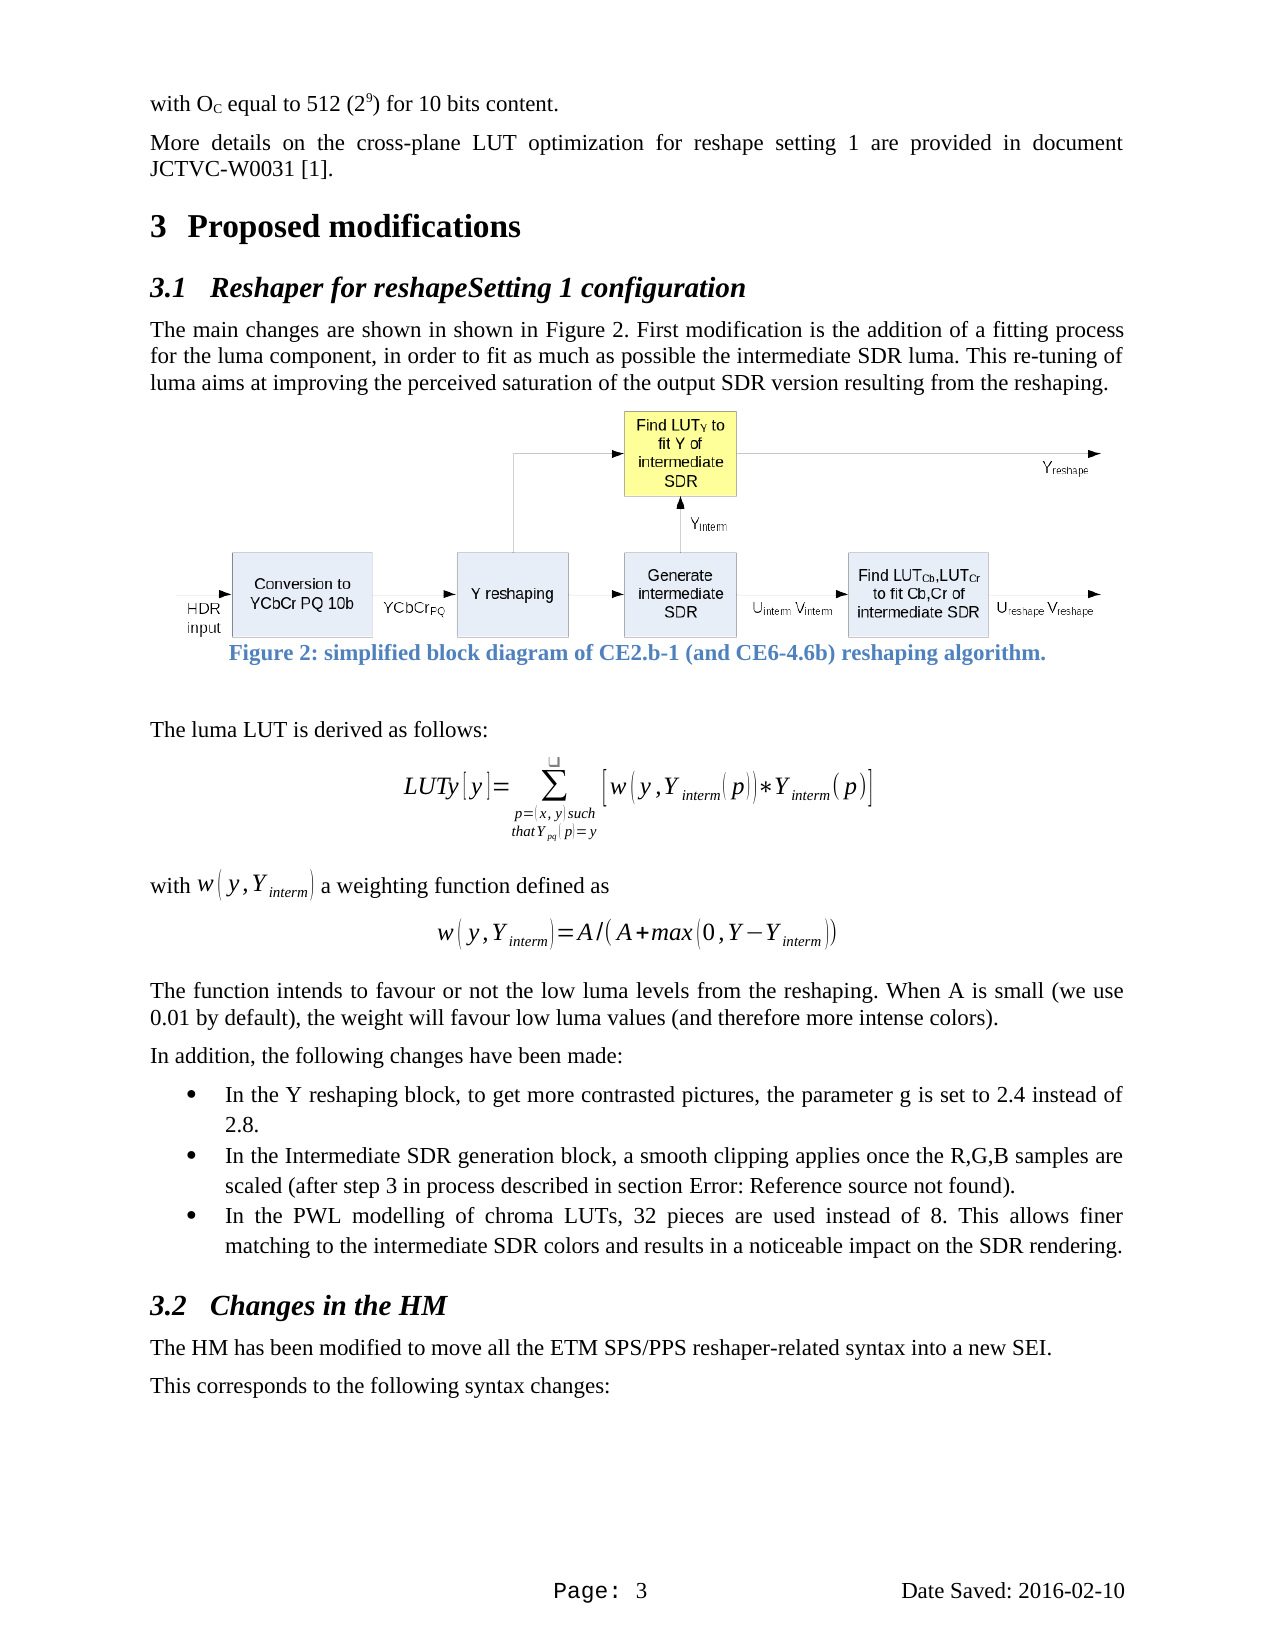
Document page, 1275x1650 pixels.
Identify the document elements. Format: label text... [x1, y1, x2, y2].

list In the Y reshaping block, to get more contrasted pictures, the parameter g is set to 2.4 instead of 2.8. [187, 1081, 1125, 1138]
text with OC equal to 512 (29) for 10 bits content. [150, 90, 1125, 116]
text The main changes are shown in shown in Figure 2. First modification is the addition of a fitting process for the luma component, in order to fit as much as possible the intermediate SDR luma. This re-tuning of luma aims at improving the perceived saturation of the output SDR version resulting from the reshaping. [150, 316, 1125, 395]
subtitle Proposed modifications [150, 207, 1125, 245]
text with a weighting function defined as [150, 868, 1125, 903]
subtitle Reshaper for reshapeSetting 1 configuration [150, 270, 1125, 303]
text The function intends to favour or not the low luma levels from the reshaping. When A is small (we use 0.01 by default), the weight will favour low luma values (and therefore more intense colors). [150, 977, 1125, 1030]
text In addition, the following changes have been made: [150, 1042, 1125, 1069]
text The HM has been modified to move all the ETM SPS/PPS reshaper-related syntax into a new SEI. [150, 1334, 1125, 1360]
text The luma LUT is derived as follows: [150, 717, 1125, 743]
text This corresponds to the following syntax changes: [150, 1372, 1125, 1399]
text More details on the cross-plane LUT optimization for reshape setting 1 are provided in document JCTVC-W0031 [1]. [150, 129, 1125, 182]
subtitle Changes in the HM [150, 1288, 1125, 1321]
list In the PWL modelling of chroma LUTs, 32 pieces are used instead of 8. This allows finer matching to the intermediate SDR colors and results in a noticeable impact on the SDR rendering. [187, 1202, 1125, 1259]
